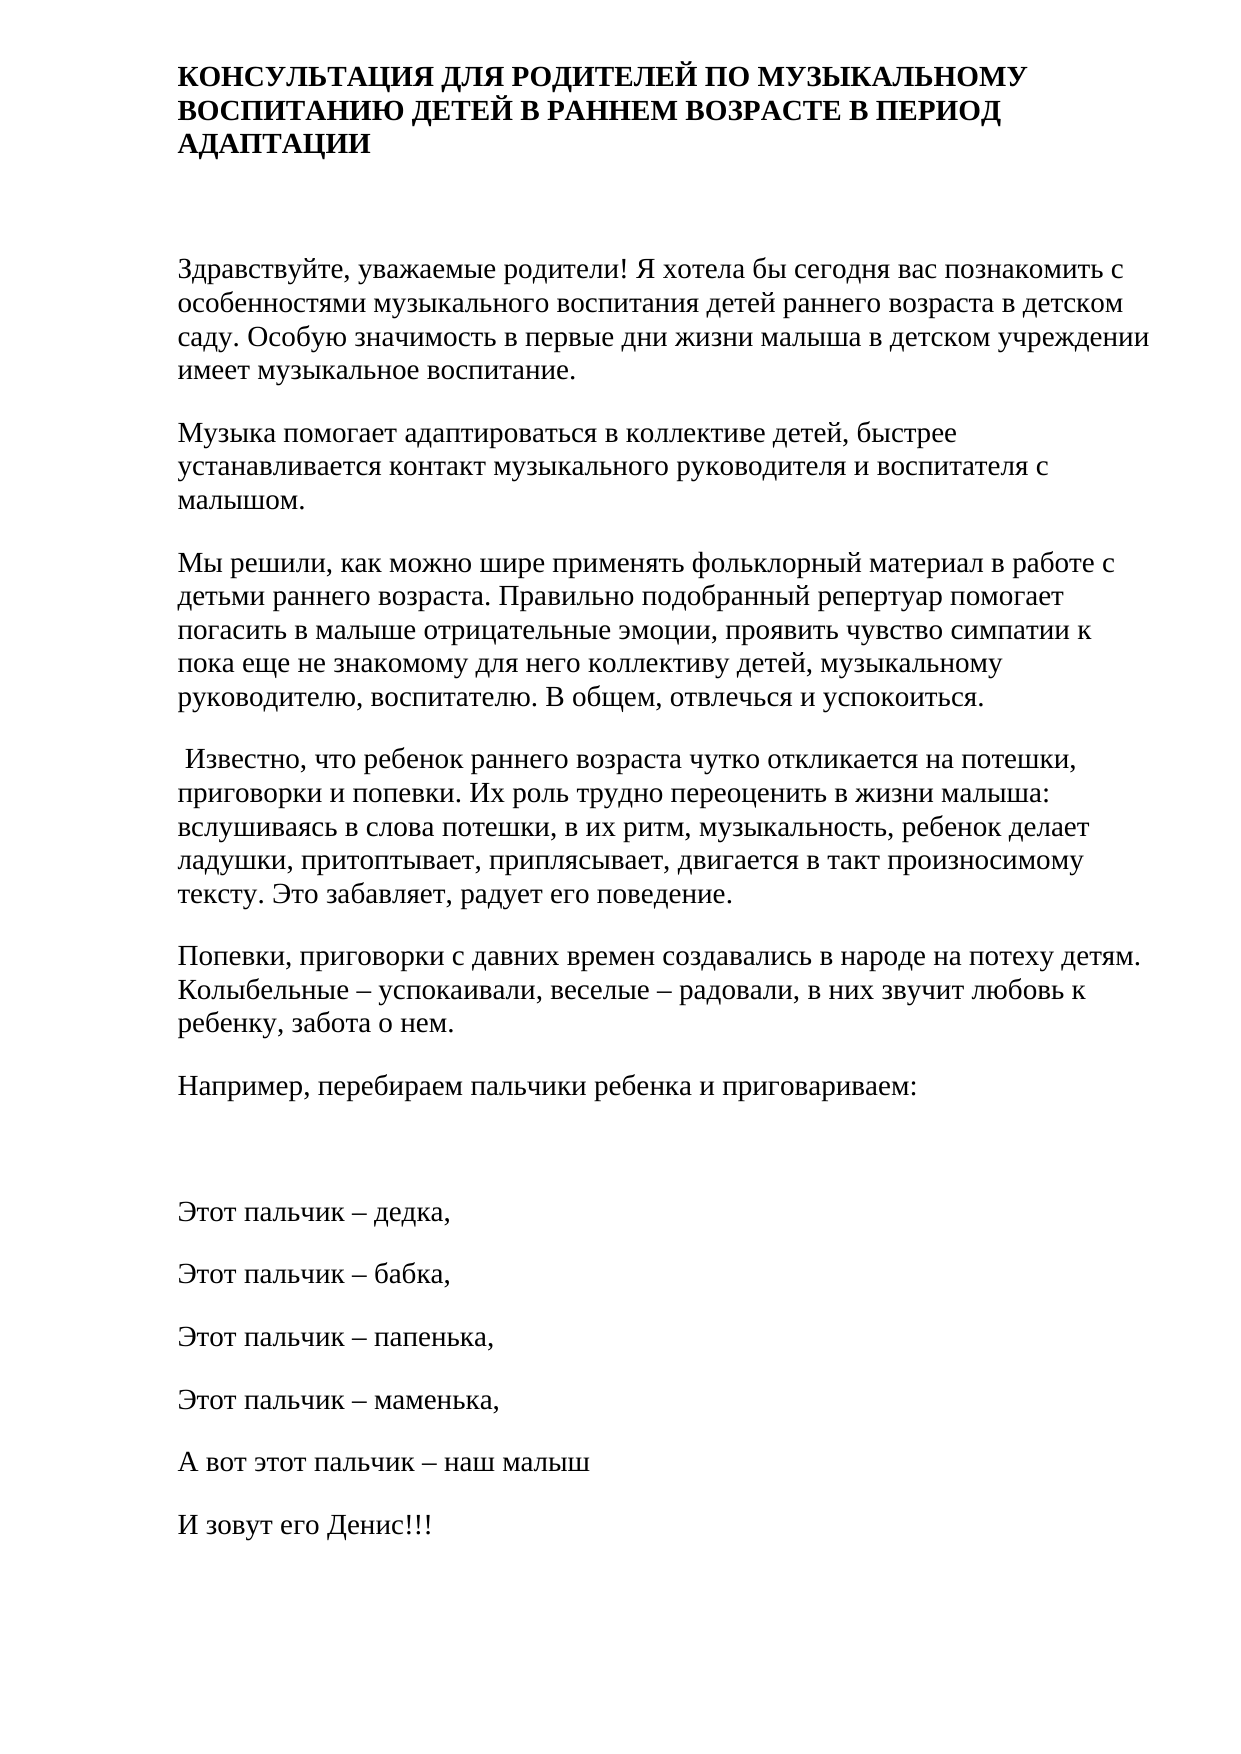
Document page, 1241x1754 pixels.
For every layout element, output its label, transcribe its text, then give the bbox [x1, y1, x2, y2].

text Известно, что ребенок раннего возраста чутко откликается на потешки, приговорки и попевки. Их роль трудно переоценить в жизни малыша: вслушиваясь в слова потешки, в их ритм, музыкальность, ребенок делает ладушки, притоптывает, приплясывает, двигается в такт произносимому тексту. Это забавляет, радует его поведение. [177, 742, 1152, 909]
text КОНСУЛЬТАЦИЯ ДЛЯ РОДИТЕЛЕЙ ПО МУЗЫКАЛЬНОМУ ВОСПИТАНИЮ ДЕТЕЙ В РАННЕМ ВОЗРАСТЕ В ПЕРИОД АДАПТАЦИИ [177, 59, 1152, 160]
text Этот пальчик – дедка, [177, 1194, 1152, 1227]
text И зовут его Денис!!! [177, 1507, 1152, 1541]
text Этот пальчик – маменька, [177, 1382, 1152, 1415]
text Здравствуйте, уважаемые родители! Я хотела бы сегодня вас познакомить с особенностями музыкального воспитания детей раннего возраста в детском саду. Особую значимость в первые дни жизни малыша в детском учреждении имеет музыкальное воспитание. [177, 252, 1152, 386]
text Этот пальчик – бабка, [177, 1256, 1152, 1290]
text Этот пальчик – папенька, [177, 1319, 1152, 1353]
text Музыка помогает адаптироваться в коллективе детей, быстрее устанавливается контакт музыкального руководителя и воспитателя с малышом. [177, 415, 1152, 516]
text Мы решили, как можно шире применять фольклорный материал в работе с детьми раннего возраста. Правильно подобранный репертуар помогает погасить в малыше отрицательные эмоции, проявить чувство симпатии к пока еще не знакомому для него коллективу детей, музыкальному руководителю, воспитателю. В общем, отвлечься и успокоиться. [177, 545, 1152, 712]
text А вот этот пальчик – наш малыш [177, 1444, 1152, 1478]
text Например, перебираем пальчики ребенка и приговариваем: [177, 1068, 1152, 1102]
text Попевки, приговорки с давних времен создавались в народе на потеху детям. Колыбельные – успокаивали, веселые – радовали, в них звучит любовь к ребенку, забота о нем. [177, 938, 1152, 1039]
